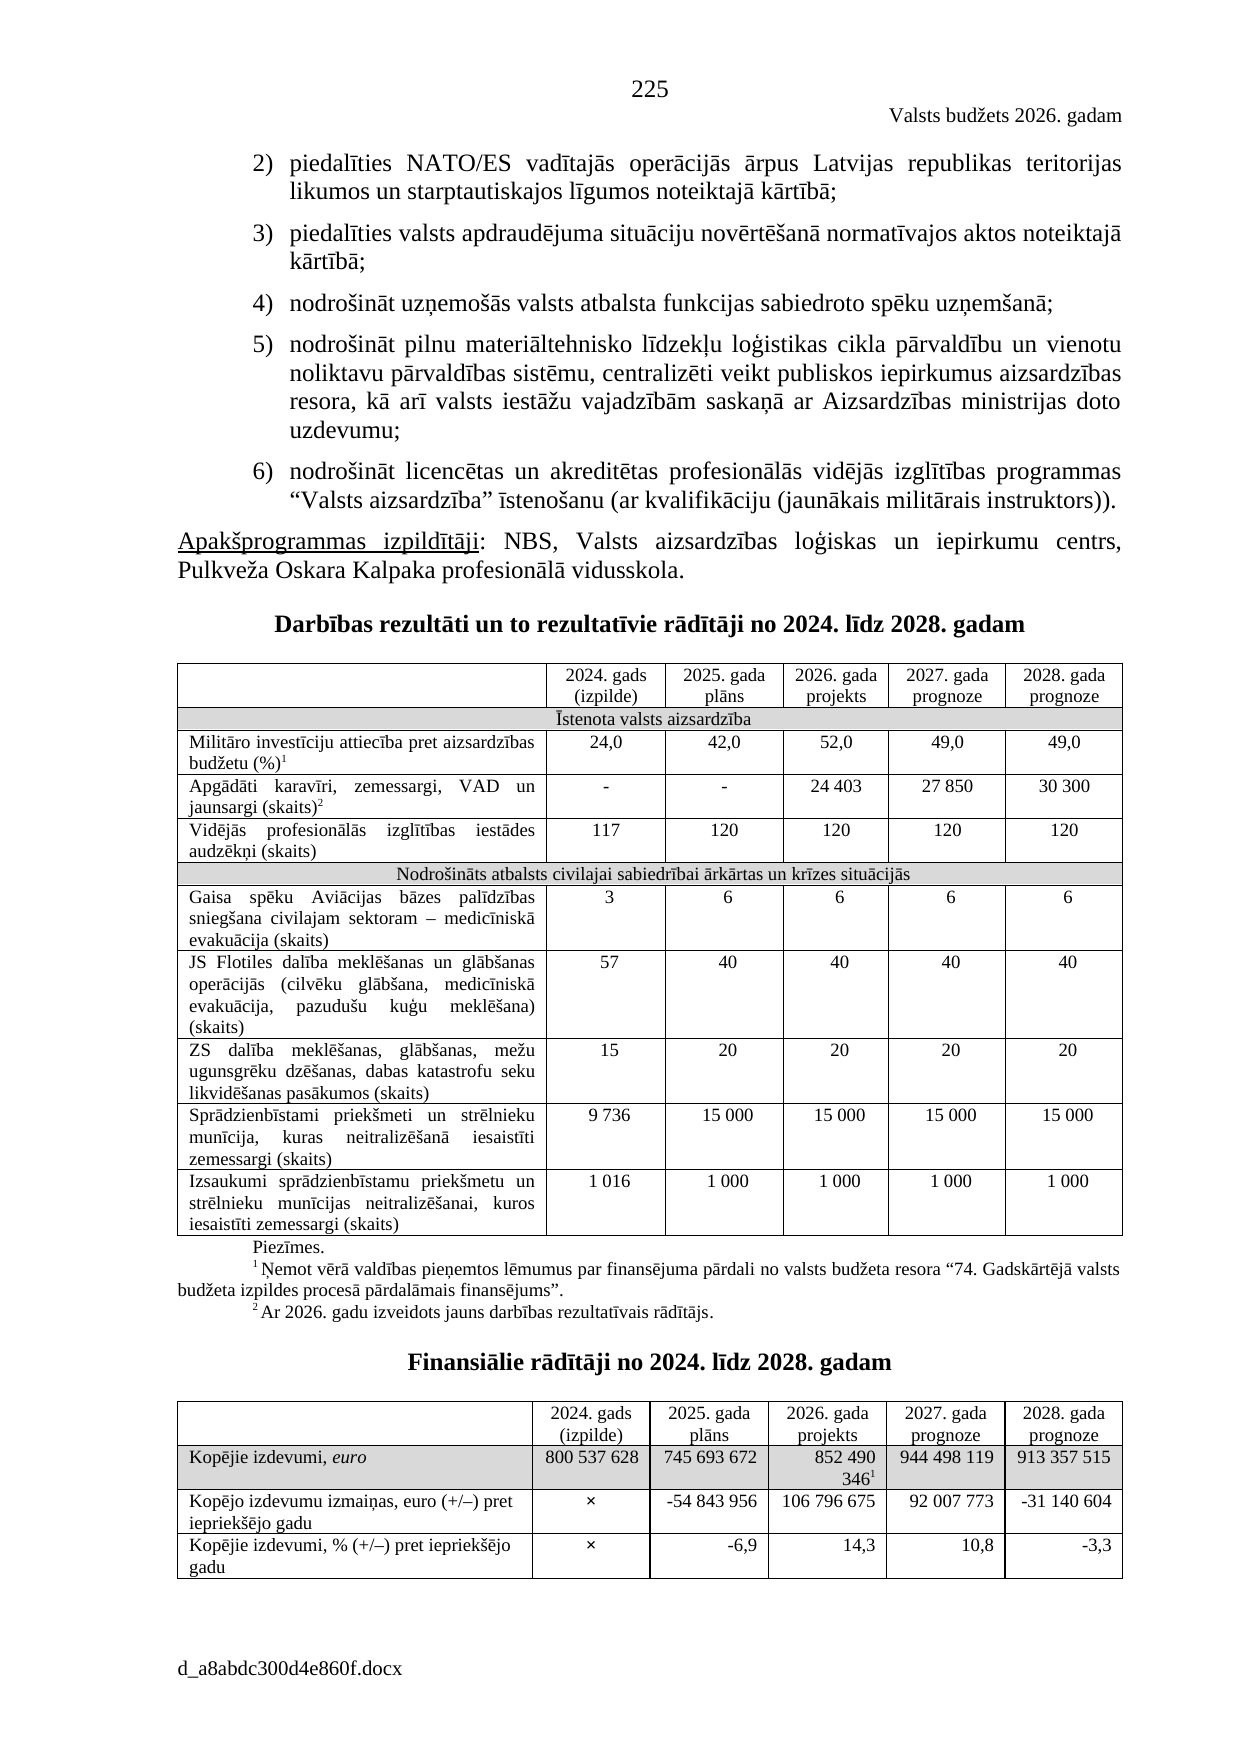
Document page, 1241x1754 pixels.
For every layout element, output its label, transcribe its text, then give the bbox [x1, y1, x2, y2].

table_cell Kopējo izdevumu izmaiņas, euro (+/–) pret iepriekšējo gadu [178, 1490, 532, 1533]
table_header 2027. gada prognoze [889, 664, 1005, 707]
table_header 2026. gada projekts [769, 1402, 886, 1445]
table_cell 6 [666, 886, 783, 950]
table_header [178, 664, 546, 707]
list nodrošināt licencētas un akreditētas profesionālās vidējās izglītības programmas “Valsts aizsardzība” īstenošanu (ar kvalifikāciju (jaunākais militārais instruktors)). [252, 456, 1122, 514]
table_cell 49,0 [1006, 731, 1122, 774]
table_cell 57 [547, 951, 665, 1038]
table_cell 1 000 [784, 1170, 888, 1235]
table_header 2024. gads (izpilde) [533, 1402, 649, 1445]
table_cell Vidējās profesionālās izglītības iestādes audzēkņi (skaits) [178, 819, 546, 862]
table_header 2026. gada projekts [784, 664, 888, 707]
table_cell × [533, 1490, 649, 1533]
table_header 2028. gada prognoze [1006, 1402, 1122, 1445]
text Darbības rezultāti un to rezultatīvie rādītāji no 2024. līdz 2028. gadam [177, 609, 1122, 638]
table_cell Kopējie izdevumi, euro [178, 1446, 532, 1489]
table_cell 120 [1006, 819, 1122, 862]
table_cell JS Flotiles dalība meklēšanas un glābšanas operācijās (cilvēku glābšana, medicīniskā evakuācija, pazudušu kuģu meklēšana) (skaits) [178, 951, 546, 1038]
table_cell 20 [784, 1039, 888, 1103]
table_cell 944 498 119 [887, 1446, 1004, 1489]
table_cell 15 000 [1006, 1104, 1122, 1169]
table_cell Apgādāti karavīri, zemessargi, VAD un jaunsargi (skaits)2 [178, 775, 546, 818]
table_cell 1 000 [666, 1170, 783, 1235]
table_cell Gaisa spēku Aviācijas bāzes palīdzības sniegšana civilajam sektoram – medicīniskā evakuācija (skaits) [178, 886, 546, 950]
table_cell 15 000 [889, 1104, 1005, 1169]
table_cell 6 [889, 886, 1005, 950]
list nodrošināt uzņemošās valsts atbalsta funkcijas sabiedroto spēku uzņemšanā; [252, 288, 1122, 316]
table_cell 40 [666, 951, 783, 1038]
table_cell 15 000 [666, 1104, 783, 1169]
table_cell Kopējie izdevumi, % (+/–) pret iepriekšējo gadu [178, 1534, 532, 1577]
list nodrošināt pilnu materiāltehnisko līdzekļu loģistikas cikla pārvaldību un vienotu noliktavu pārvaldības sistēmu, centralizēti veikt publiskos iepirkumus aizsardzības resora, kā arī valsts iestāžu vajadzībām saskaņā ar Aizsardzības ministrijas doto uzdevumu; [252, 329, 1122, 444]
table_cell 49,0 [889, 731, 1005, 774]
table_cell 6 [1006, 886, 1122, 950]
table_cell 40 [889, 951, 1005, 1038]
table_cell 20 [889, 1039, 1005, 1103]
text 1 Ņemot vērā valdības pieņemtos lēmumus par finansējuma pārdali no valsts budžeta resora “74. Gadskārtējā valsts budžeta izpildes procesā pārdalāmais finansējums”. [177, 1257, 1122, 1301]
table_cell 14,3 [769, 1534, 886, 1577]
table_cell - [547, 775, 665, 818]
table_cell 852 490 3461 [769, 1446, 886, 1489]
table_cell -3,3 [1006, 1534, 1122, 1577]
table_header 2024. gads (izpilde) [547, 664, 665, 707]
table_cell Sprādzienbīstami priekšmeti un strēlnieku munīcija, kuras neitralizēšanā iesaistīti zemessargi (skaits) [178, 1104, 546, 1169]
table_cell 15 [547, 1039, 665, 1103]
table_header [178, 1402, 532, 1445]
text 2 Ar 2026. gadu izveidots jauns darbības rezultatīvais rādītājs. [177, 1301, 1122, 1322]
table_cell 10,8 [887, 1534, 1004, 1577]
table_cell Īstenota valsts aizsardzība [178, 708, 1122, 729]
table_cell 106 796 675 [769, 1490, 886, 1533]
table_cell -31 140 604 [1006, 1490, 1122, 1533]
table_cell 1 016 [547, 1170, 665, 1235]
table_cell - [666, 775, 783, 818]
table_cell 913 357 515 [1006, 1446, 1122, 1489]
table_header 2027. gada prognoze [887, 1402, 1004, 1445]
table_cell -6,9 [651, 1534, 768, 1577]
table_cell 27 850 [889, 775, 1005, 818]
table_cell 120 [784, 819, 888, 862]
table_cell -54 843 956 [651, 1490, 768, 1533]
table_cell 120 [889, 819, 1005, 862]
table_cell 42,0 [666, 731, 783, 774]
text Finansiālie rādītāji no 2024. līdz 2028. gadam [177, 1347, 1122, 1376]
table_cell 40 [784, 951, 888, 1038]
table_cell 1 000 [889, 1170, 1005, 1235]
table_cell 120 [666, 819, 783, 862]
list piedalīties NATO/ES vadītajās operācijās ārpus Latvijas republikas teritorijas likumos un starptautiskajos līgumos noteiktajā kārtībā; [252, 148, 1122, 205]
table_cell 9 736 [547, 1104, 665, 1169]
table_cell 52,0 [784, 731, 888, 774]
table_cell 92 007 773 [887, 1490, 1004, 1533]
table_header 2025. gada plāns [666, 664, 783, 707]
table_cell 20 [666, 1039, 783, 1103]
table_header 2025. gada plāns [651, 1402, 768, 1445]
table_header 2028. gada prognoze [1006, 664, 1122, 707]
table_cell 24,0 [547, 731, 665, 774]
table_cell 20 [1006, 1039, 1122, 1103]
table_cell 15 000 [784, 1104, 888, 1169]
table_cell 800 537 628 [533, 1446, 649, 1489]
list piedalīties valsts apdraudējuma situāciju novērtēšanā normatīvajos aktos noteiktajā kārtībā; [252, 218, 1122, 275]
table_cell Izsaukumi sprādzienbīstamu priekšmetu un strēlnieku munīcijas neitralizēšanai, kuros iesaistīti zemessargi (skaits) [178, 1170, 546, 1235]
table_cell Militāro investīciju attiecība pret aizsardzības budžetu (%)1 [178, 731, 546, 774]
table_cell × [533, 1534, 649, 1577]
table_cell 117 [547, 819, 665, 862]
table_cell 3 [547, 886, 665, 950]
text Apakšprogrammas izpildītāji: NBS, Valsts aizsardzības loģiskas un iepirkumu centrs, Pulkveža Oskara Kalpaka profesionālā vidusskola. [177, 526, 1122, 584]
text Piezīmes. [177, 1236, 1122, 1257]
table_cell 30 300 [1006, 775, 1122, 818]
table_cell 6 [784, 886, 888, 950]
table_cell Nodrošināts atbalsts civilajai sabiedrībai ārkārtas un krīzes situācijās [178, 863, 1122, 884]
table_cell 24 403 [784, 775, 888, 818]
table_cell ZS dalība meklēšanas, glābšanas, mežu ugunsgrēku dzēšanas, dabas katastrofu seku likvidēšanas pasākumos (skaits) [178, 1039, 546, 1103]
table_cell 40 [1006, 951, 1122, 1038]
table_cell 745 693 672 [651, 1446, 768, 1489]
table_cell 1 000 [1006, 1170, 1122, 1235]
